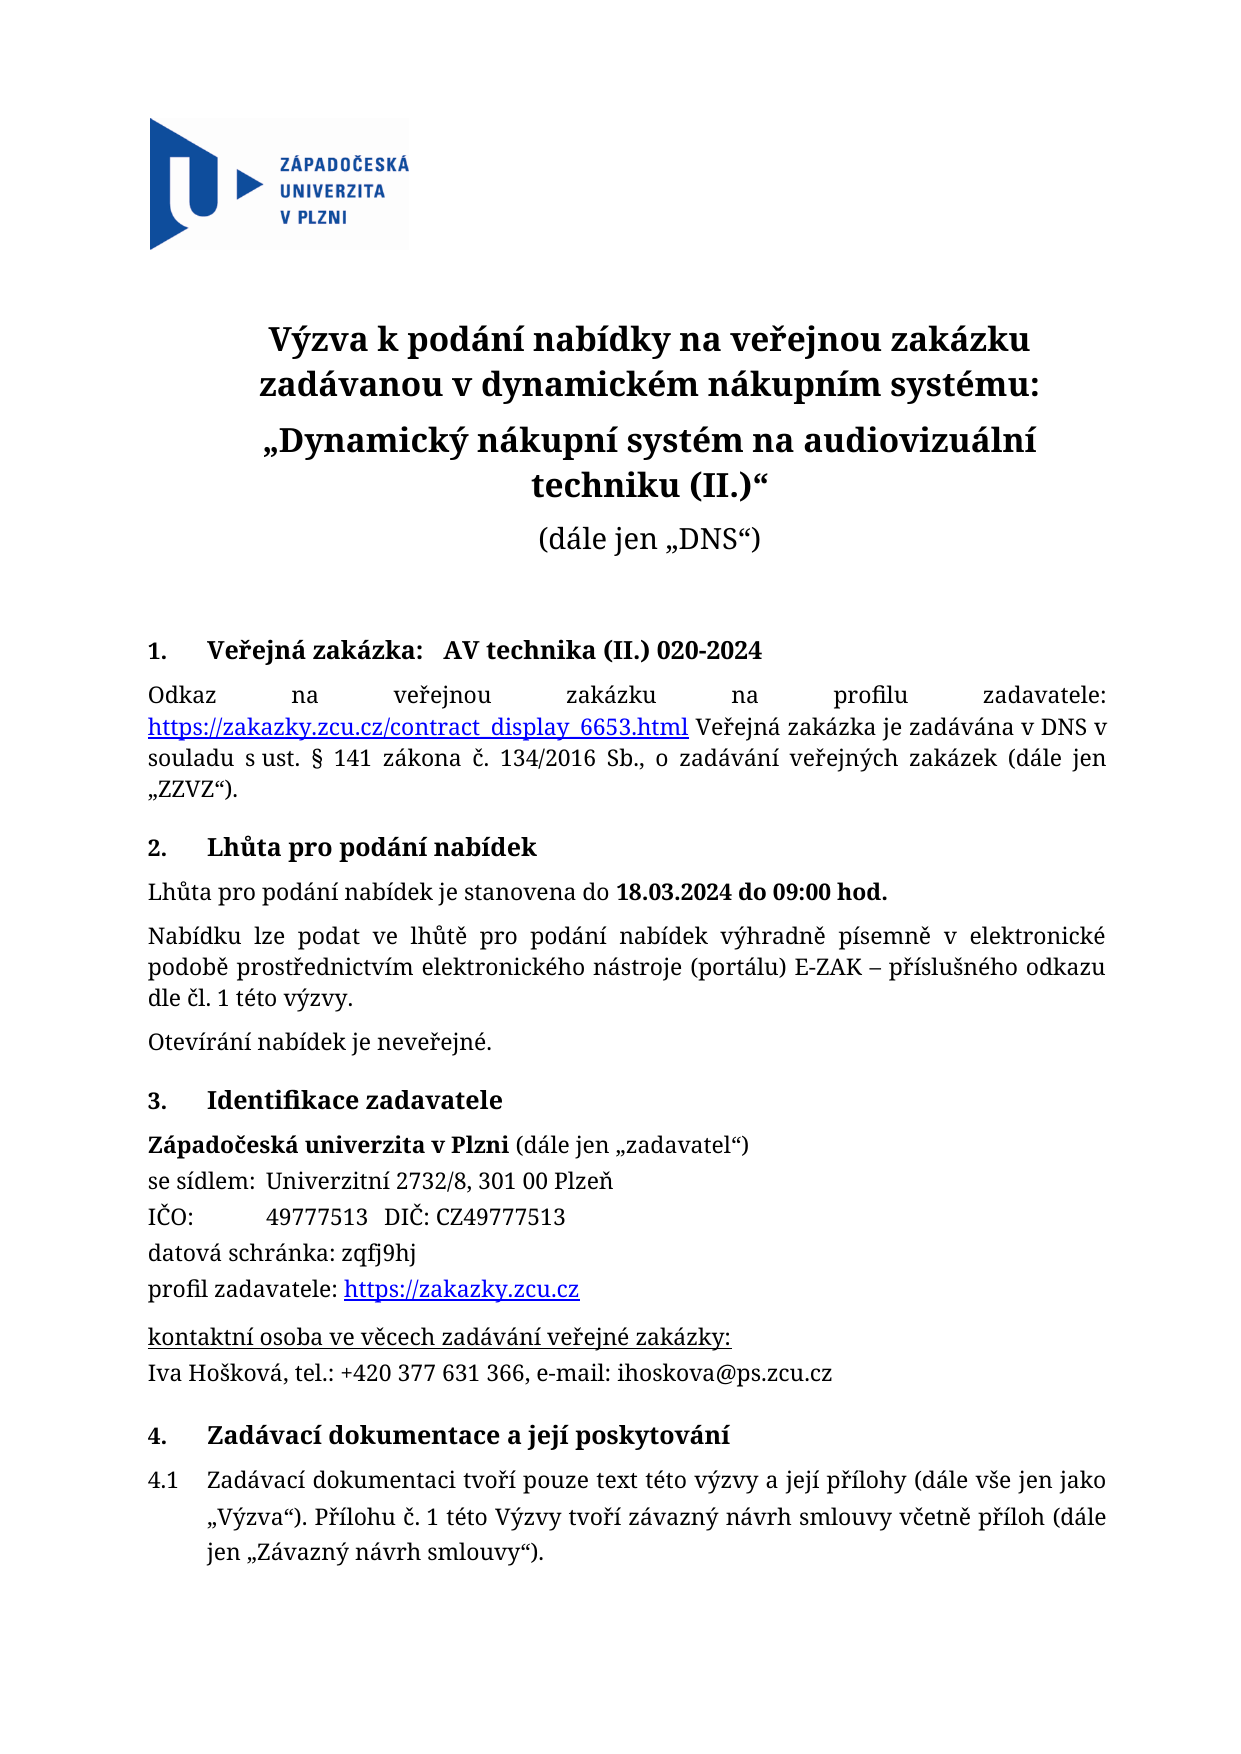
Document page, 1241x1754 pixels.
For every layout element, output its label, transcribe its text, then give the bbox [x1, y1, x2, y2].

subtitle Veřejná zakázka: AV technika (II.) 020-2024 [148, 633, 1107, 667]
subtitle Zadávací dokumentace a její poskytování [148, 1418, 1107, 1452]
text „Dynamický nákupní systém na audiovizuální techniku (II.)“ [192, 417, 1107, 508]
text se sídlem: Univerzitní 2732/8, 301 00 Plzeň [148, 1165, 1107, 1196]
list Zadávací dokumentaci tvoří pouze text této výzvy a její přílohy (dále vše jen jako „Výzva“). Přílohu č. 1 této Výzvy tvoří závazný návrh smlouvy včetně příloh (dále jen „Závazný návrh smlouvy“). [148, 1464, 1107, 1568]
text IČO: 49777513 DIČ: CZ49777513 [148, 1201, 1107, 1232]
text Odkaz na veřejnou zakázku na profilu zadavatele: https://zakazky.zcu.cz/contract_display_6653.html Veřejná zakázka je zadávána v DNS v souladu s ust. § 141 zákona č. 134/2016 Sb., o zadávání veřejných zakázek (dále jen „ZZVZ“). [148, 679, 1107, 804]
picture [150, 118, 409, 250]
text (dále jen „DNS“) [192, 518, 1107, 558]
subtitle Identifikace zadavatele [148, 1082, 1107, 1116]
text Nabídku lze podat ve lhůtě pro podání nabídek výhradně písemně v elektronické podobě prostřednictvím elektronického nástroje (portálu) E-ZAK – příslušného odkazu dle čl. 1 této výzvy. [148, 920, 1107, 1013]
text Iva Hošková, tel.: +420 377 631 366, e-mail: ihoskova@ps.zcu.cz [148, 1357, 1107, 1388]
text Západočeská univerzita v Plzni (dále jen „zadavatel“) [148, 1129, 1107, 1160]
text Výzva k podání nabídky na veřejnou zakázku zadávanou v dynamickém nákupním systému: [192, 316, 1107, 406]
text Otevírání nabídek je neveřejné. [148, 1026, 1107, 1057]
text profil zadavatele: https://zakazky.zcu.cz [148, 1273, 1107, 1304]
text datová schránka: zqfj9hj [148, 1237, 1107, 1268]
text kontaktní osoba ve věcech zadávání veřejné zakázky: [148, 1321, 1107, 1352]
subtitle Lhůta pro podání nabídek [148, 829, 1107, 863]
text Lhůta pro podání nabídek je stanovena do 18.03.2024 do 09:00 hod. [148, 876, 1107, 907]
